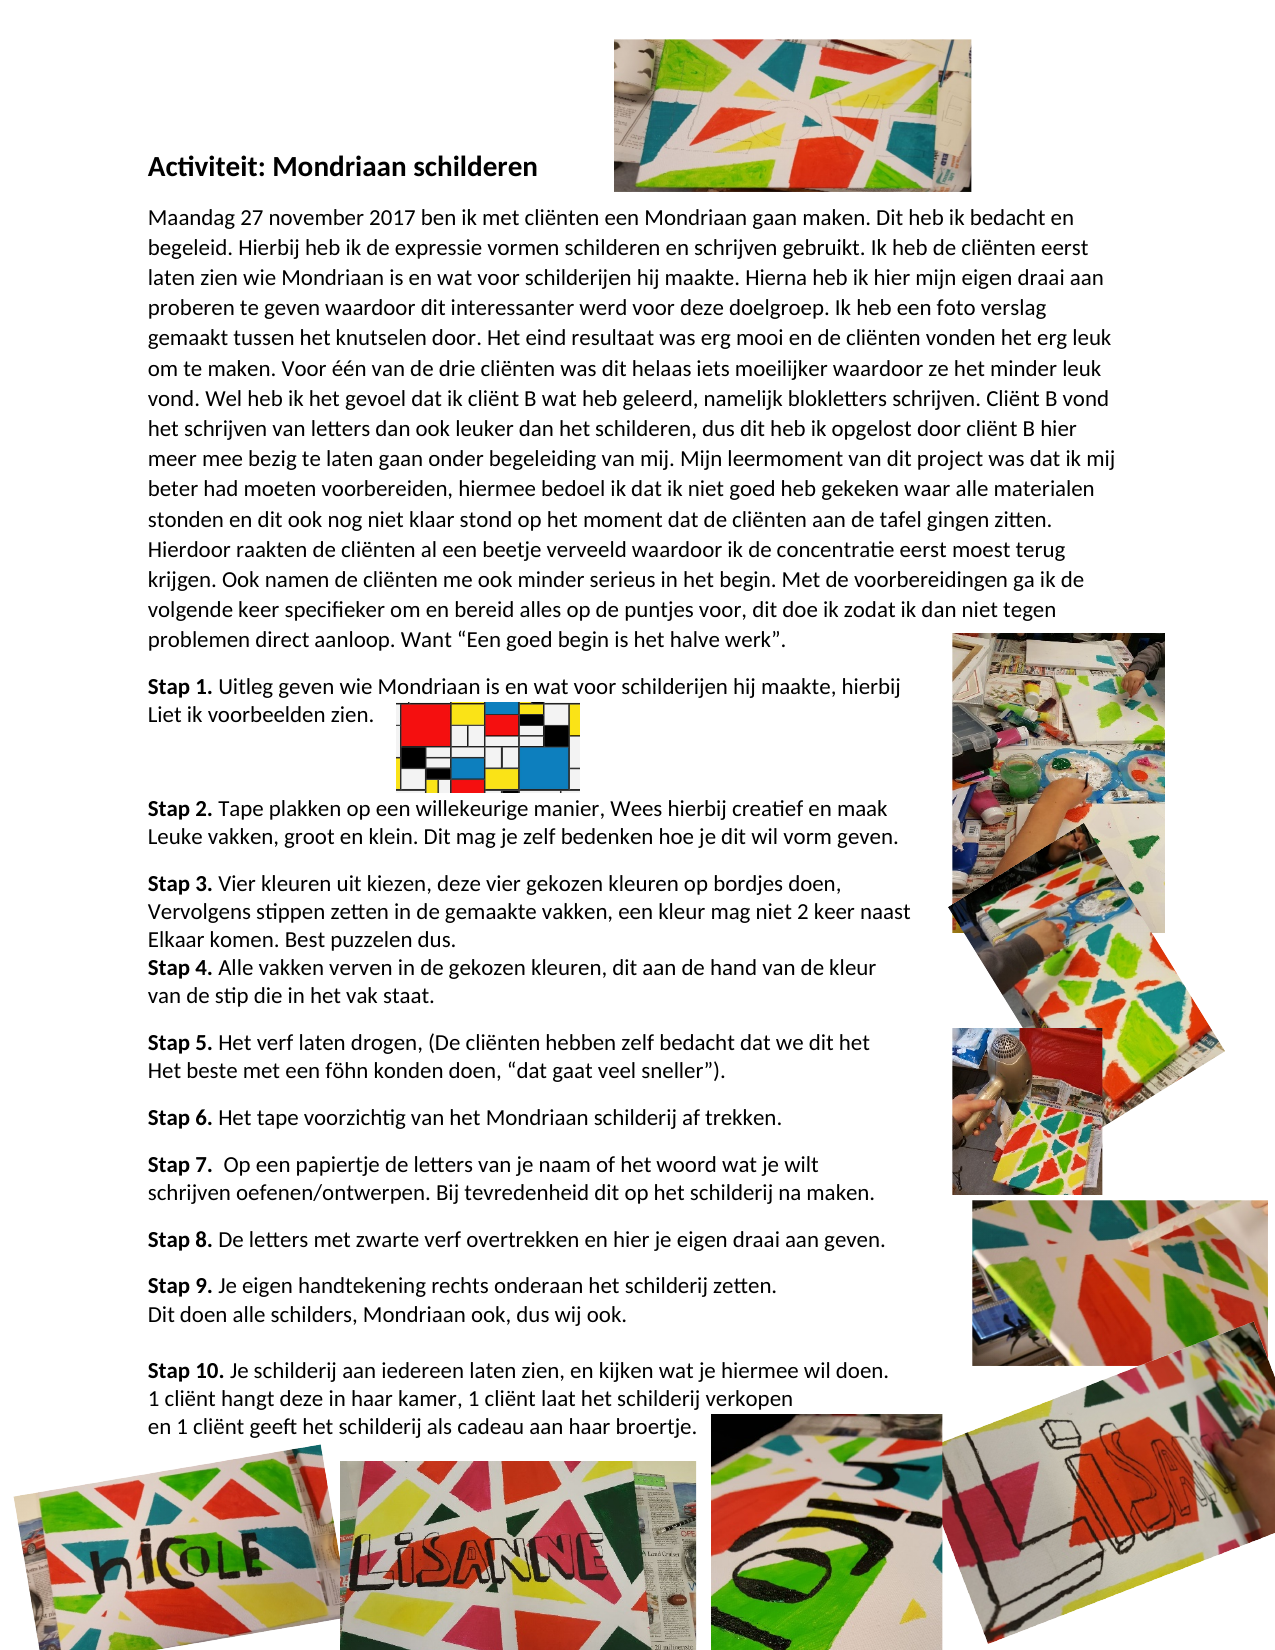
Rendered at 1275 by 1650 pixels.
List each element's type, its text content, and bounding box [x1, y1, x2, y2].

picture [14, 1445, 697, 1650]
picture [614, 40, 972, 148]
text Stap 2. Tape plakken op een willekeurige manier, Wees hierbij creatief en maak [148, 794, 1127, 822]
text Stap 3. Vier kleuren uit kiezen, deze vier gekozen kleuren op bordjes doen, [148, 869, 1127, 897]
text Stap 8. De letters met zwarte verf overtrekken en hier je eigen draai aan geven. [148, 1225, 1127, 1253]
picture [614, 183, 972, 192]
text Stap 7. Op een papiertje de letters van je naam of het woord wat je wilt [148, 1150, 1127, 1178]
text Elkaar komen. Best puzzelen dus. [148, 925, 1127, 953]
picture [711, 1201, 1275, 1650]
text schrijven oefenen/ontwerpen. Bij tevredenheid dit op het schilderij na maken. [148, 1178, 1127, 1206]
picture [396, 728, 580, 793]
text Het beste met een föhn konden doen, “dat gaat veel sneller”). [148, 1056, 1127, 1084]
text Stap 10. Je schilderij aan iedereen laten zien, en kijken wat je hiermee wil doen. [148, 1356, 1127, 1384]
text Maandag 27 november 2017 ben ik met cliënten een Mondriaan gaan maken. Dit heb ik bedacht en begeleid. Hierbij heb ik de expressie vormen schilderen en schrijven gebruikt. Ik heb de cliënten eerst laten zien wie Mondriaan is en wat voor schilderijen hij maakte. Hierna heb ik hier mijn eigen draai aan proberen te geven waardoor dit interessanter werd voor deze doelgroep. Ik heb een foto verslag gemaakt tussen het knutselen door. Het eind resultaat was erg mooi en de cliënten vonden het erg leuk om te maken. Voor één van de drie cliënten was dit helaas iets moeilijker waardoor ze het minder leuk vond. Wel heb ik het gevoel dat ik cliënt B wat heb geleerd, namelijk blokletters schrijven. Cliënt B vond het schrijven van letters dan ook leuker dan het schilderen, dus dit heb ik opgelost door cliënt B hier meer mee bezig te laten gaan onder begeleiding van mij. Mijn leermoment van dit project was dat ik mij beter had moeten voorbereiden, hiermee bedoel ik dat ik niet goed heb gekeken waar alle materialen stonden en dit ook nog niet klaar stond op het moment dat de cliënten aan de tafel gingen zitten. Hierdoor raakten de cliënten al een beetje verveeld waardoor ik de concentratie eerst moest terug krijgen. Ook namen de cliënten me ook minder serieus in het begin. Met de voorbereidingen ga ik de volgende keer specifieker om en bereid alles op de puntjes voor, dit doe ik zodat ik dan niet tegen problemen direct aanloop. Want “Een goed begin is het halve werk”. [148, 203, 1127, 654]
text Liet ik voorbeelden zien. [148, 701, 1127, 728]
text Activiteit: Mondriaan schilderen [148, 148, 1127, 183]
text Stap 9. Je eigen handtekening rechts onderaan het schilderij zetten. [148, 1272, 1127, 1300]
text Stap 5. Het verf laten drogen, (De cliënten hebben zelf bedacht dat we dit het [148, 1028, 1127, 1056]
text Dit doen alle schilders, Mondriaan ook, dus wij ook. [148, 1300, 1127, 1328]
text Leuke vakken, groot en klein. Dit mag je zelf bedenken hoe je dit wil vorm geven. [148, 822, 1127, 850]
text 1 cliënt hangt deze in haar kamer, 1 cliënt laat het schilderij verkopen [148, 1384, 1127, 1412]
text Stap 1. Uitleg geven wie Mondriaan is en wat voor schilderijen hij maakte, hierbij [148, 672, 1127, 701]
text en 1 cliënt geeft het schilderij als cadeau aan haar broertje. [148, 1412, 1127, 1440]
text Vervolgens stippen zetten in de gemaakte vakken, een kleur mag niet 2 keer naast [148, 897, 1127, 925]
text van de stip die in het vak staat. [148, 981, 1127, 1009]
picture [952, 633, 1225, 1112]
text Stap 6. Het tape voorzichtig van het Mondriaan schilderij af trekken. [148, 1103, 1127, 1131]
text Stap 4. Alle vakken verven in de gekozen kleuren, dit aan de hand van de kleur [148, 953, 1127, 981]
picture [952, 1131, 1103, 1150]
